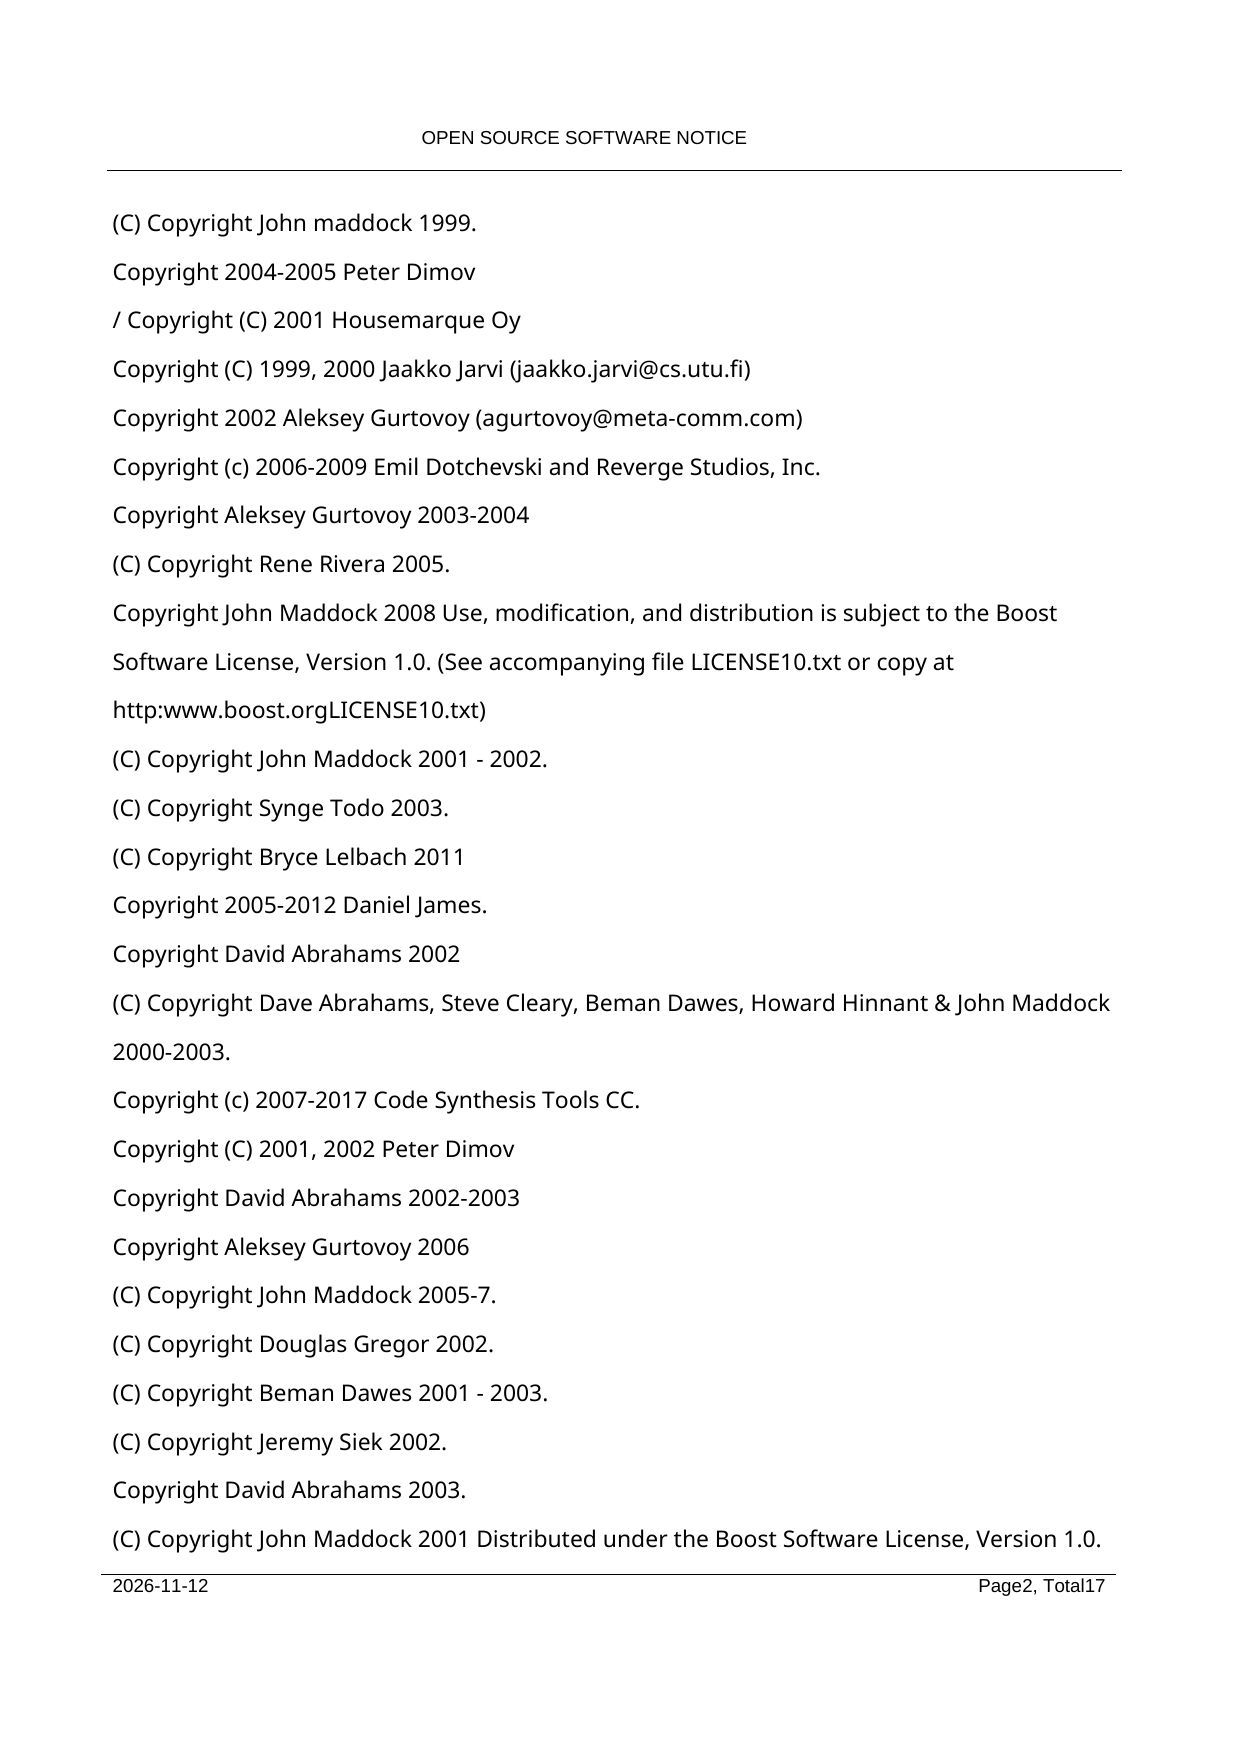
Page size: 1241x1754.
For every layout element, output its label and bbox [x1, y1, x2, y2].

text [112, 206, 1128, 1555]
